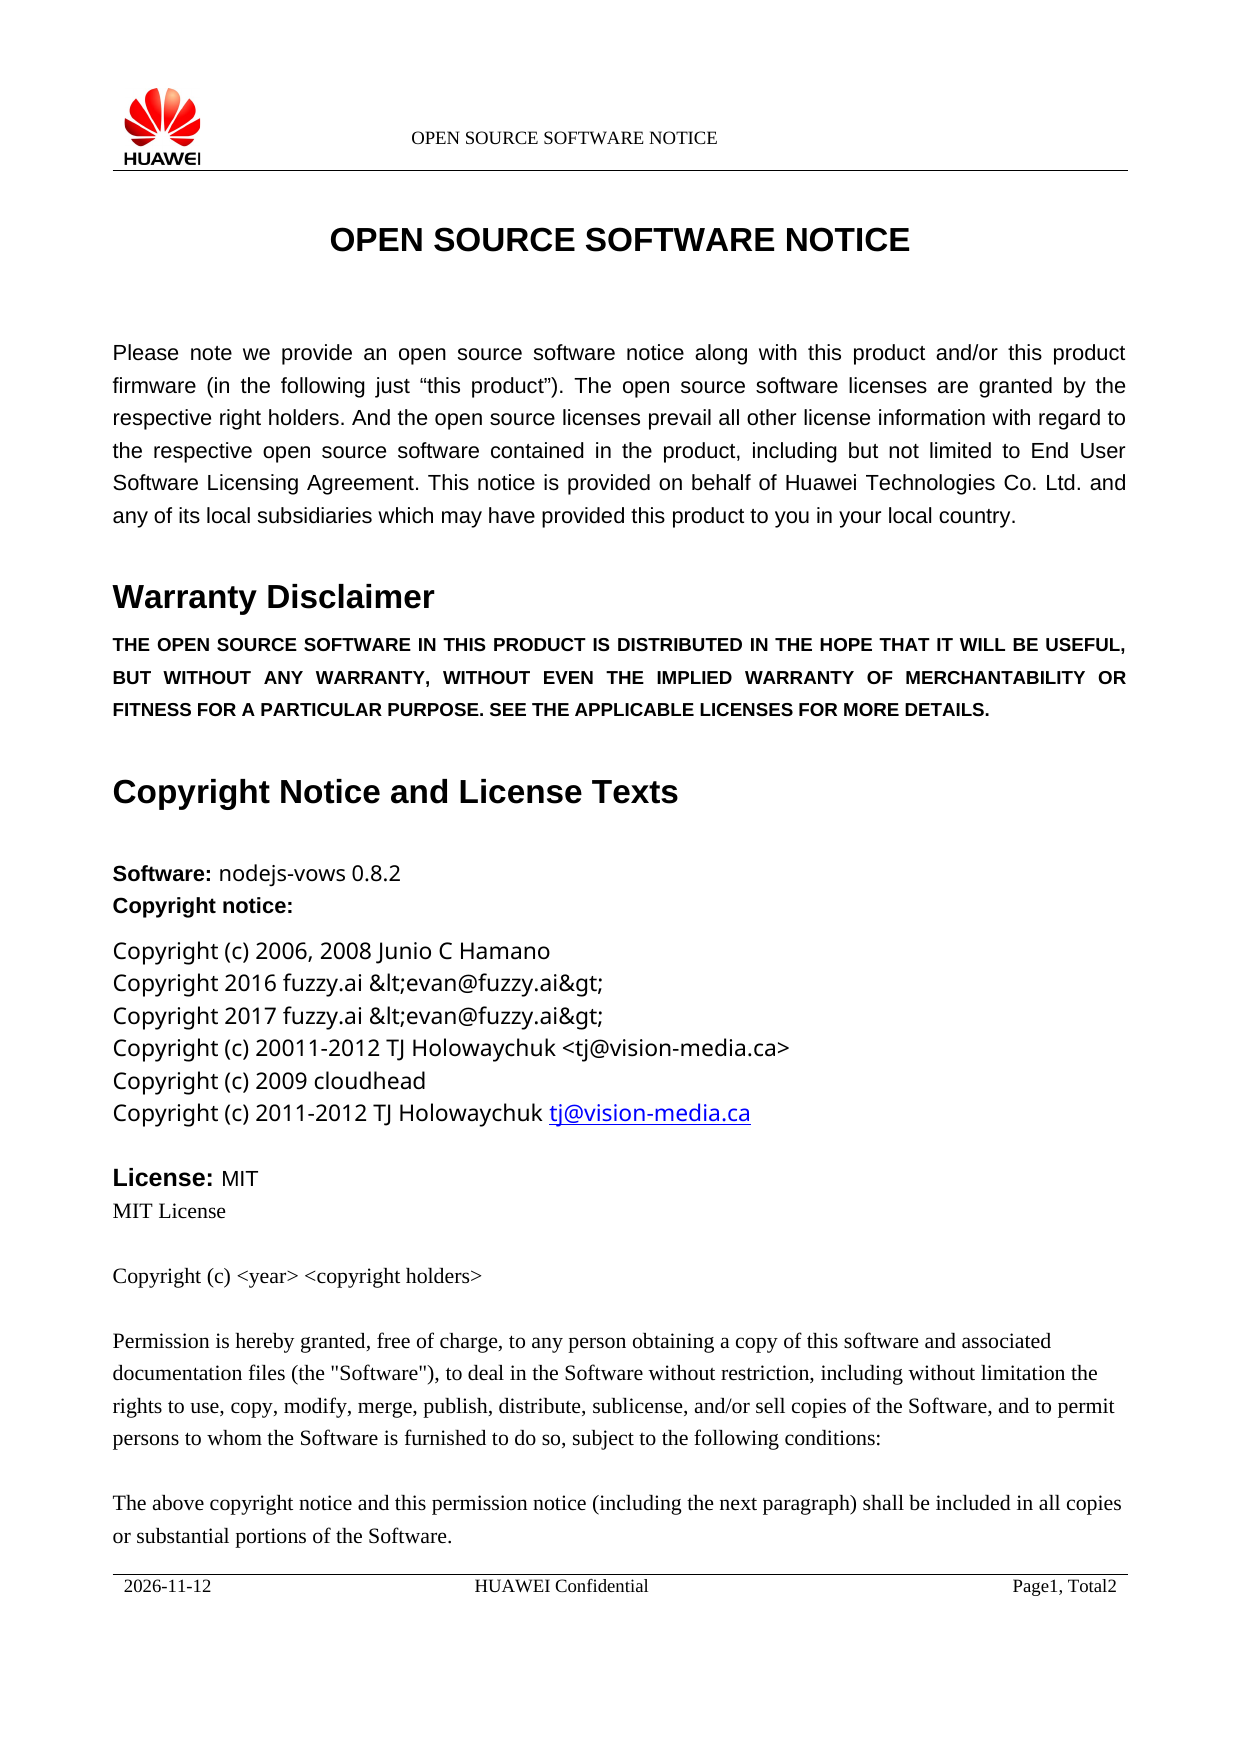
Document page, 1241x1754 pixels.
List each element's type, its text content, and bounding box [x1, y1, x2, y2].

text Copyright Notice and License Texts [112, 759, 1128, 824]
text Warranty Disclaimer [112, 564, 1128, 629]
text Copyright 2016 fuzzy.ai &lt;evan@fuzzy.ai&gt; [112, 966, 1128, 999]
picture [124, 88, 201, 165]
text Copyright notice: [112, 889, 1128, 921]
text Copyright (c) 2009 cloudhead [112, 1064, 1128, 1096]
text Please note we provide an open source software notice along with this product and/or this product firmware (in the following just “this product”). The open source software licenses are granted by the respective right holders. And the open source licenses prevail all other license information with regard to the respective open source software contained in the product, including but not limited to End User Software Licensing Agreement. This notice is provided on behalf of Huawei Technologies Co. Ltd. and any of its local subsidiaries which may have provided this product to you in your local country. [112, 336, 1128, 531]
text Copyright (c) 20011-2012 TJ Holowaychuk <tj@vision-media.ca> [112, 1031, 1128, 1064]
text Copyright (c) 2011-2012 TJ Holowaychuk tj@vision-media.ca [112, 1096, 1128, 1129]
text Copyright 2017 fuzzy.ai &lt;evan@fuzzy.ai&gt; [112, 999, 1128, 1031]
text Copyright (c) 2006, 2008 Junio C Hamano [112, 934, 1128, 966]
text License: MIT [112, 1161, 1128, 1194]
text The open source software in this product is distributed in the hope that it will be useful, but WITHOUT ANY WARRANTY, without even the implied warranty of MERCHANTABILITY or FITNESS FOR A PARTICULAR PURPOSE. See the applicable licenses for more details. [112, 629, 1128, 726]
text OPEN SOURCE SOFTWARE NOTICE [112, 206, 1128, 271]
title Software: nodejs-vows 0.8.2 [112, 856, 1128, 889]
